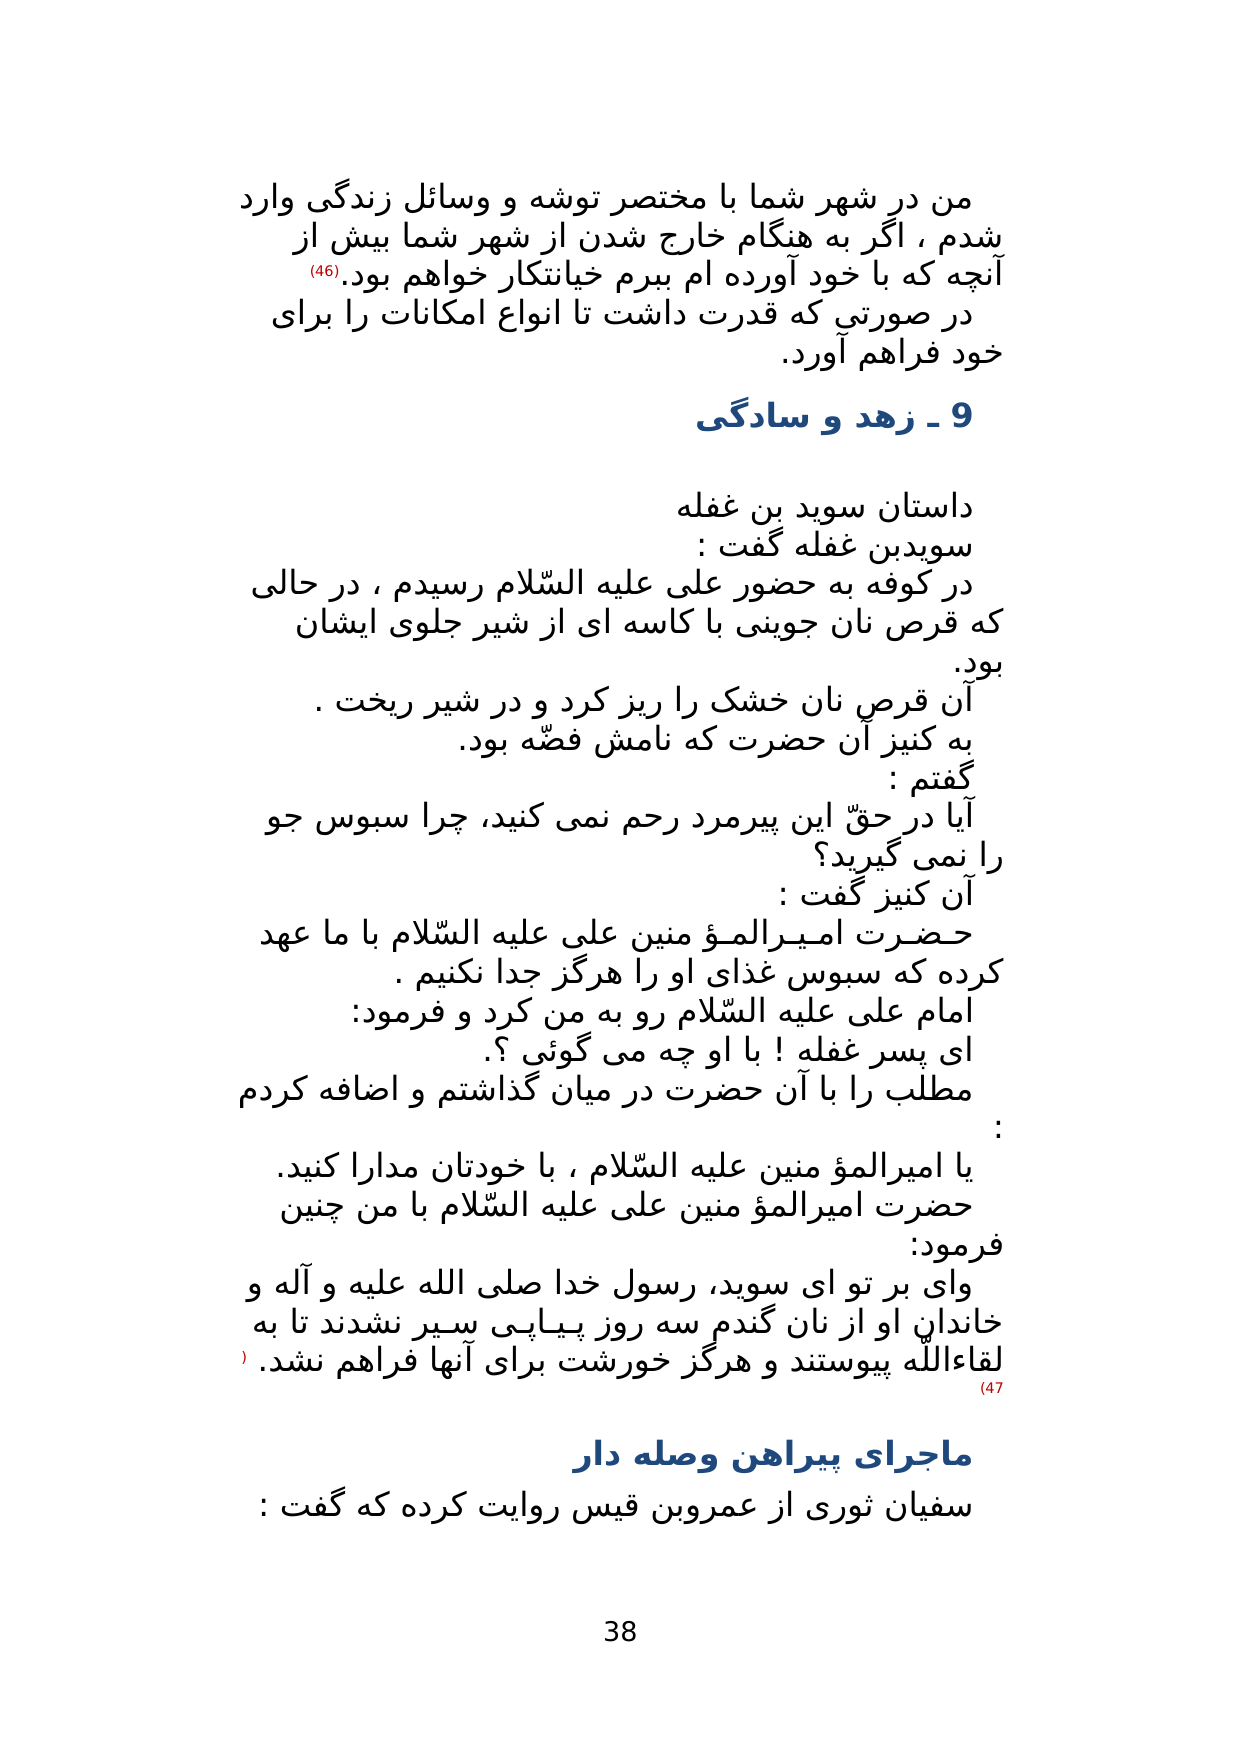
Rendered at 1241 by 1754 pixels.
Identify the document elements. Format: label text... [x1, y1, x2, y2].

text گفتم : [236, 758, 1004, 797]
text داستان سوید بن غفله [236, 486, 1004, 525]
text سفیان ثوری از عمروبن قیس روایت کرده که گفت : [236, 1485, 1004, 1524]
text حضرت امیرالمؤ منین علی علیه السّلام با من چنین فرمود: [236, 1186, 1004, 1263]
text امام علی علیه السّلام رو به من کرد و فرمود: [236, 991, 1004, 1030]
text آیا در حقّ این پیرمرد رحم نمی کنید، چرا سبوس جو را نمی گیرید؟ [236, 797, 1004, 875]
subtitle 9 ـ زهد و سادگی [236, 396, 1004, 435]
text در صورتی که قدرت داشت تا انواع امکانات را برای خود فراهم آورد. [236, 294, 1004, 371]
text ای پسر غفله ! با او چه می گوئی ؟. [236, 1030, 1004, 1069]
text وای بر تو ای سوید، رسول خدا صلی الله علیه و آله و خاندان او از نان گندم سه روز پـیـاپـی سـیر نشدند تا به لقاءاللّه پیوستند و هرگز خورشت برای آنها فراهم نشد. (47) [236, 1263, 1004, 1409]
subtitle ماجرای پیراهن وصله دار [236, 1434, 1004, 1473]
text من در شهر شما با مختصر توشه و وسائل زندگی وارد شدم ، اگر به هنگام خارج شدن از شهر شما بیش از آنچه که با خود آورده ام ببرم خیانتکار خواهم بود.(46) [236, 177, 1004, 294]
text آن کنیز گفت : [236, 875, 1004, 913]
text به کنیز آن حضرت که نامش فضّه بود. [236, 719, 1004, 758]
text حـضـرت امـیـرالمـؤ منین علی علیه السّلام با ما عهد کرده که سبوس غذای او را هرگز جدا نکنیم . [236, 913, 1004, 991]
text یا امیرالمؤ منین علیه السّلام ، با خودتان مدارا کنید. [236, 1147, 1004, 1186]
text مطلب را با آن حضرت در میان گذاشتم و اضافه کردم : [236, 1069, 1004, 1147]
text آن قرص نان خشک را ریز کرد و در شیر ریخت . [236, 680, 1004, 719]
text در کوفه به حضور علی علیه السّلام رسیدم ، در حالی که قرص نان جوینی با کاسه ای از شیر جلوی ایشان بود. [236, 564, 1004, 680]
text سویدبن غفله گفت : [236, 525, 1004, 564]
